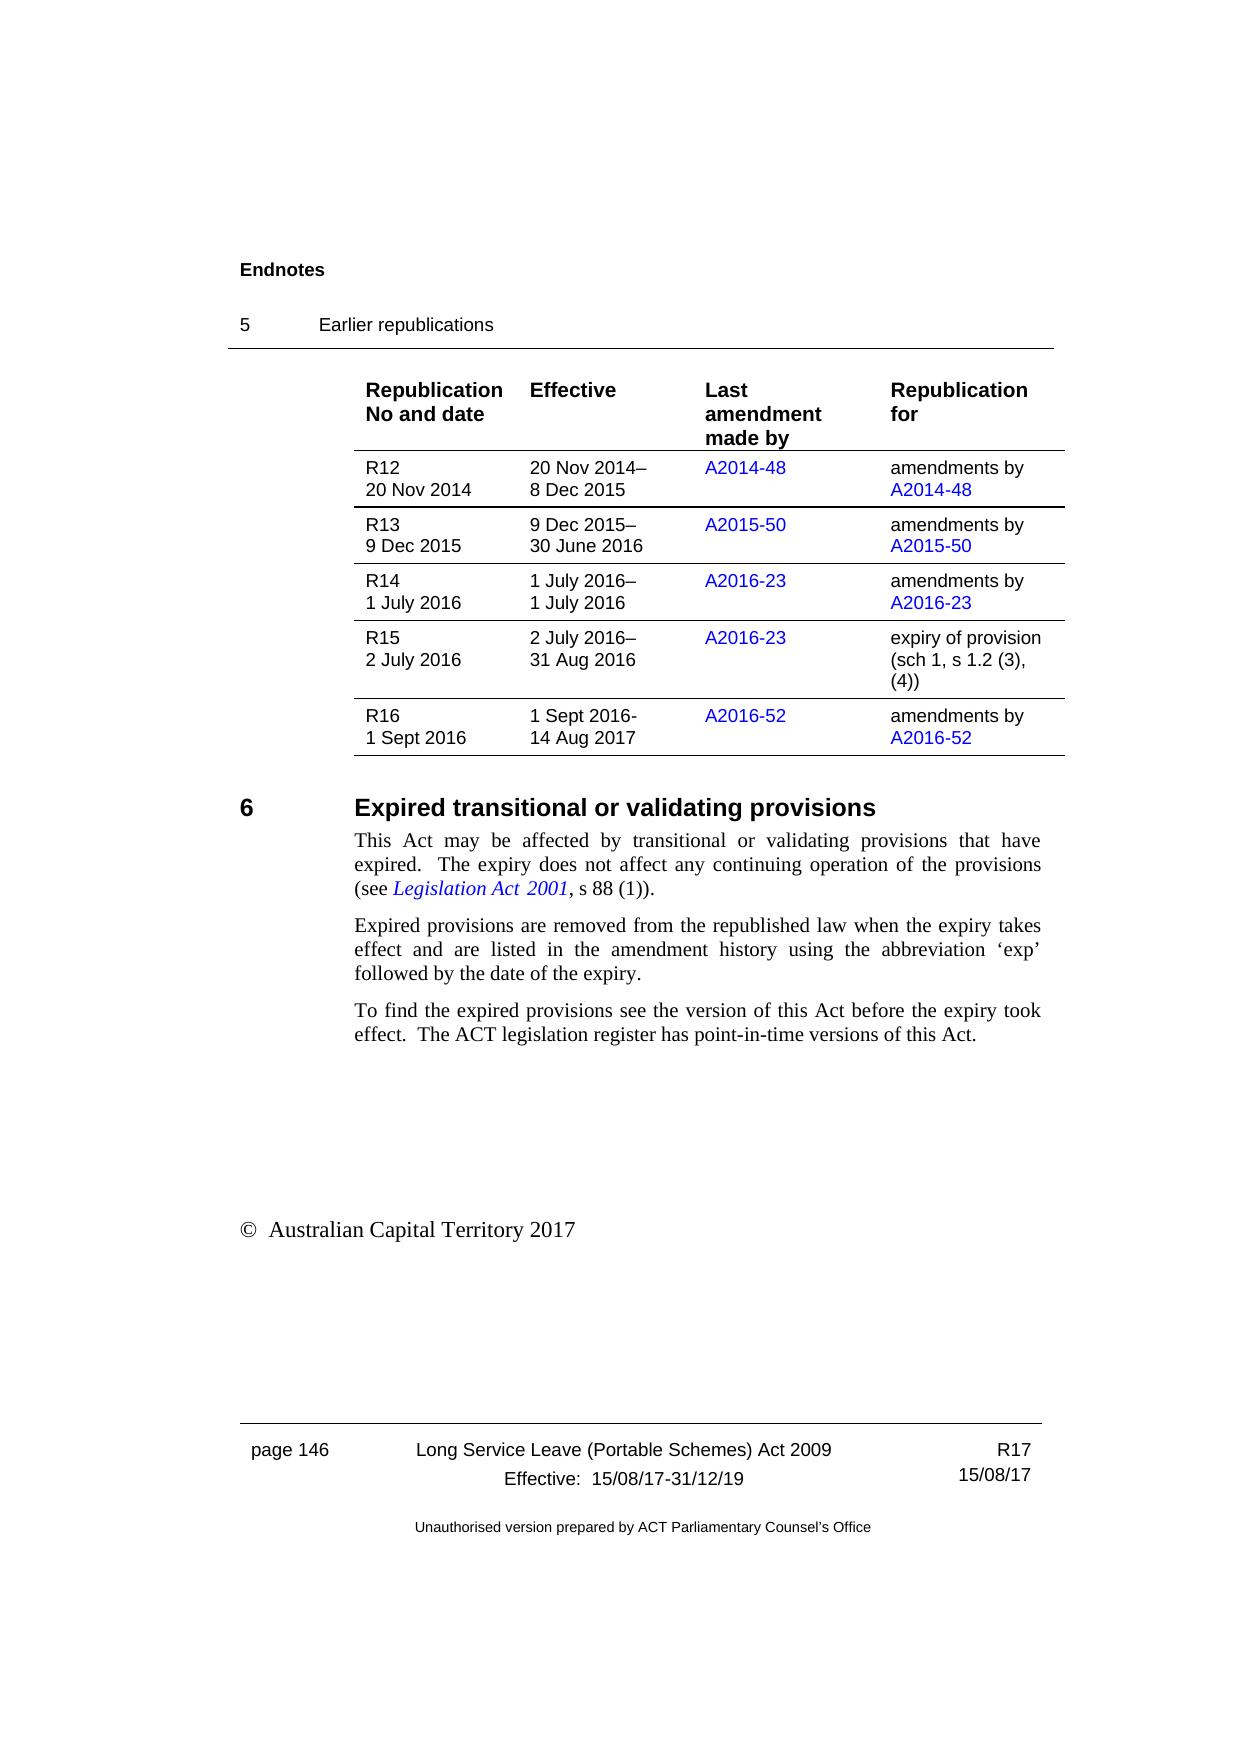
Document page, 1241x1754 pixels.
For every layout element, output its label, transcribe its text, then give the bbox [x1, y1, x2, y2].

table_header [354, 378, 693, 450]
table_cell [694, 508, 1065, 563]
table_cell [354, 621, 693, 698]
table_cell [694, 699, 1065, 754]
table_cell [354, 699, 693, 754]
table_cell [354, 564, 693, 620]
text This Act may be affected by transitional or validating provisions that have expired. The expiry does not affect any continuing operation of the provisions (see Legislation Act 2001, s 88 (1)). [354, 828, 1042, 900]
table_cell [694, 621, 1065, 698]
text Expired provisions are removed from the republished law when the expiry takes effect and are listed in the amendment history using the abbreviation ‘exp’ followed by the date of the expiry. [354, 913, 1042, 985]
text To find the expired provisions see the version of this Act before the expiry took effect. The ACT legislation register has point-in-time versions of this Act. [354, 997, 1042, 1046]
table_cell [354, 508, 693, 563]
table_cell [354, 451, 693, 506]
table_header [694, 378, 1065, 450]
text © Australian Capital Territory 2017 [239, 1216, 1042, 1242]
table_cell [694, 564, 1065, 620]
text 6 Expired transitional or validating provisions [239, 793, 1042, 822]
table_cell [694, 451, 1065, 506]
